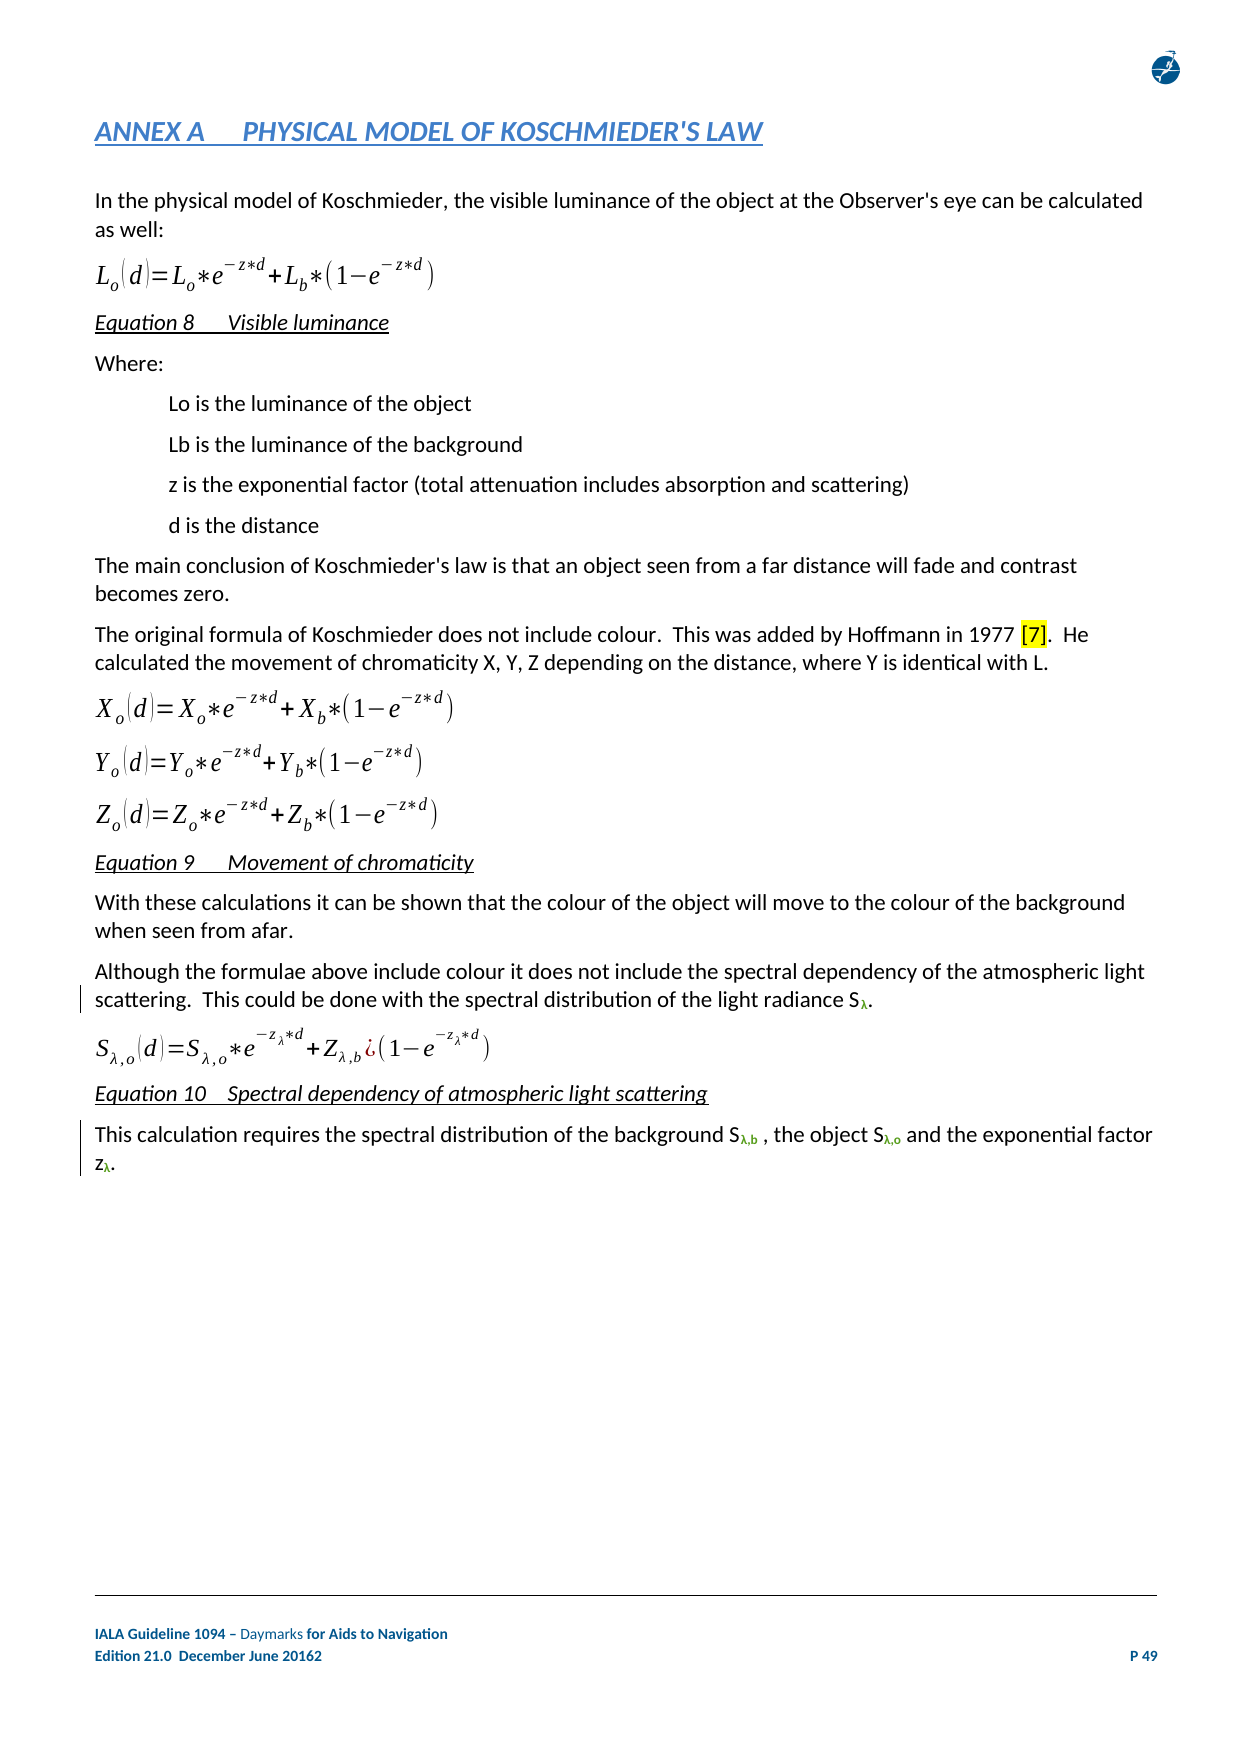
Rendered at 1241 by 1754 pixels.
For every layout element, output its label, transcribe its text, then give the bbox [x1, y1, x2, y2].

text Lb is the luminance of the background [94, 430, 1157, 458]
text The original formula of Koschmieder does not include colour. This was added by Hoffmann in 1977 [7]. He calculated the movement of chromaticity X, Y, Z depending on the distance, where Y is identical with L. [94, 620, 1157, 676]
text Movement of chromaticity [94, 848, 1157, 876]
text d is the distance [94, 511, 1157, 539]
text PHYSICAL MODEL OF KOSCHMIEDER'S LAW [94, 113, 1157, 149]
text The main conclusion of Koschmieder's law is that an object seen from a far distance will fade and contrast becomes zero. [94, 551, 1157, 607]
text Visible luminance [94, 308, 1157, 336]
text This calculation requires the spectral distribution of the background Sλ,b , the object Sλ,o and the exponential factor zλ. [94, 1120, 1157, 1176]
text With these calculations it can be shown that the colour of the object will move to the colour of the background when seen from afar. [94, 888, 1157, 944]
text Spectral dependency of atmospheric light scattering [94, 1079, 1157, 1107]
picture [1120, 0, 1239, 119]
text Lo is the luminance of the object [94, 389, 1157, 417]
text z is the exponential factor (total attenuation includes absorption and scattering) [94, 470, 1157, 498]
text In the physical model of Koschmieder, the visible luminance of the object at the Observer's eye can be calculated as well: [94, 187, 1157, 243]
text Where: [94, 349, 1157, 377]
text Although the formulae above include colour it does not include the spectral dependency of the atmospheric light scattering. This could be done with the spectral distribution of the light radiance Sλ. [94, 957, 1157, 1013]
